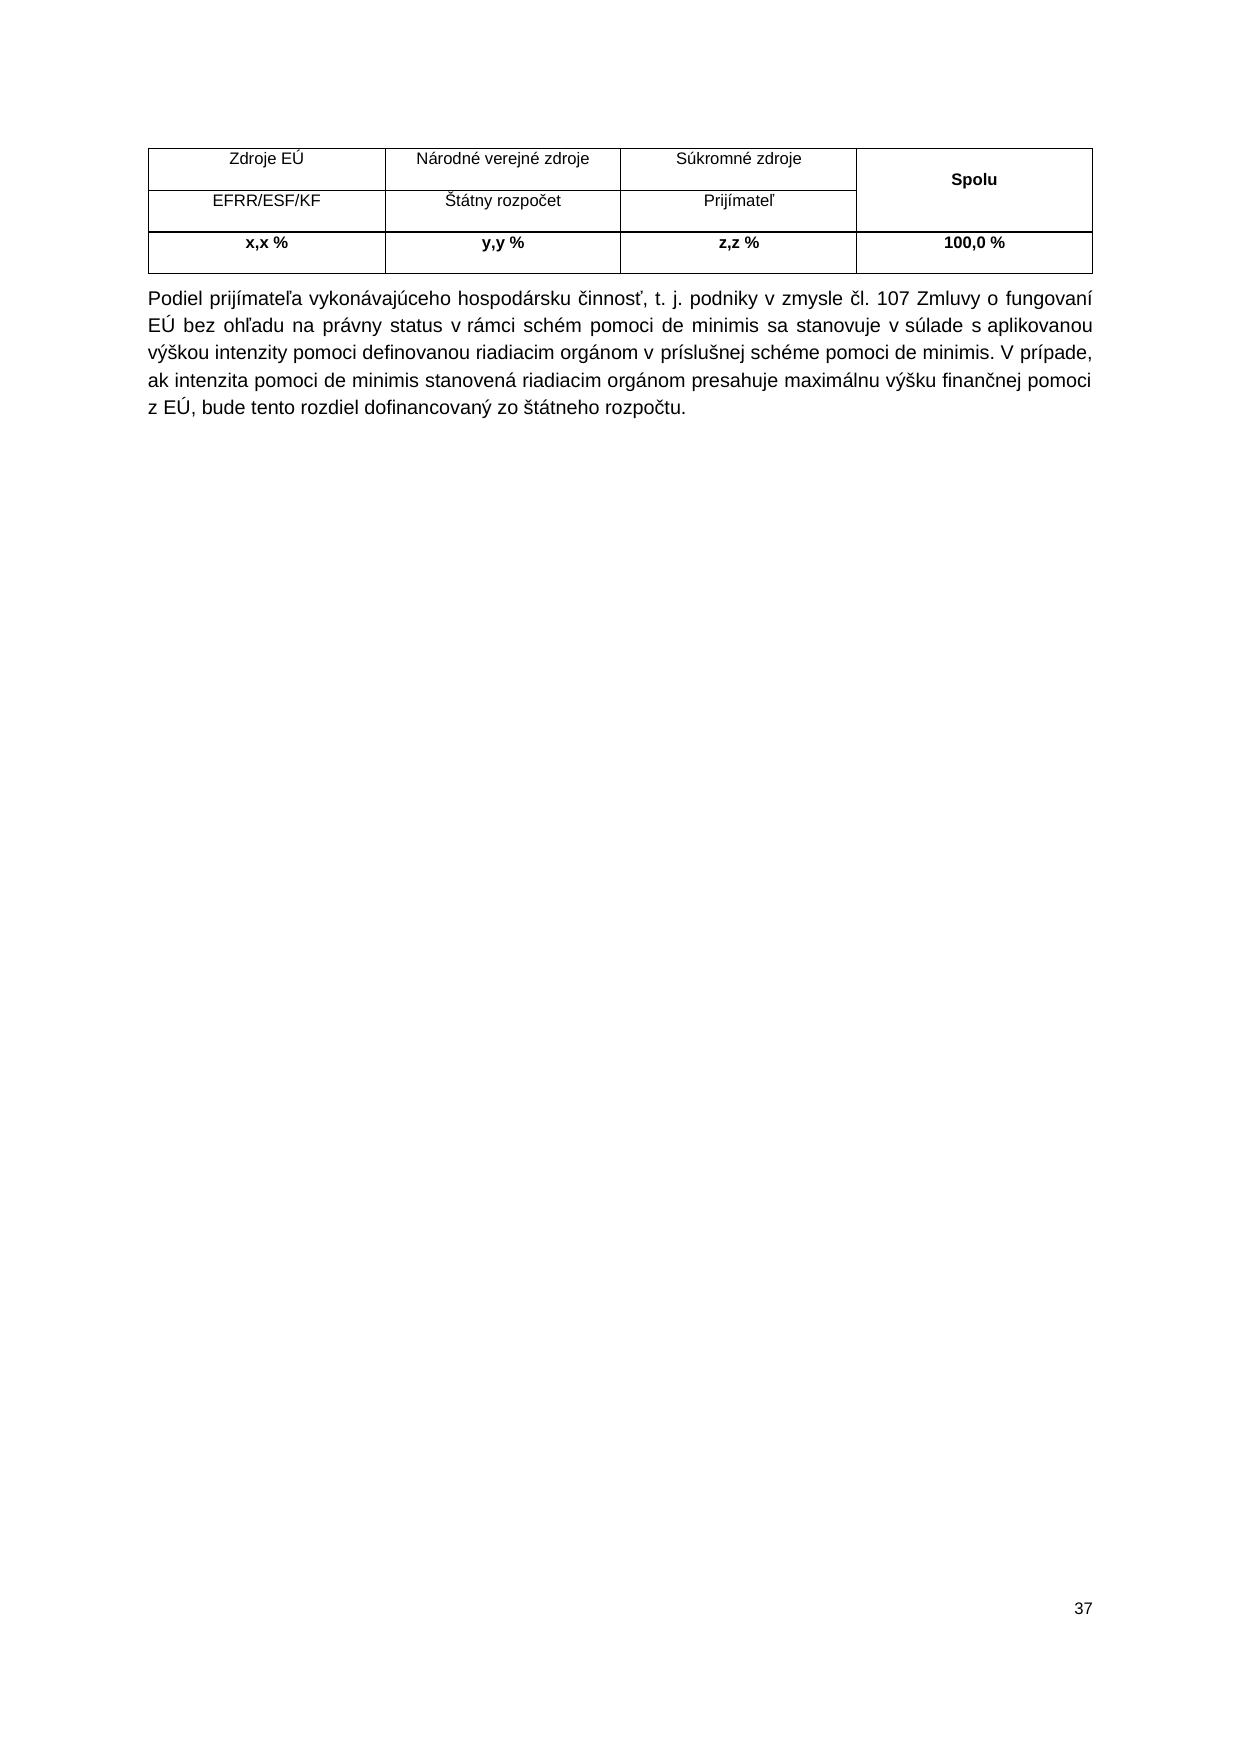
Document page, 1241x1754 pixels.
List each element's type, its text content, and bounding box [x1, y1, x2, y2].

table_cell z,z % [621, 233, 856, 273]
table_cell 100,0 % [857, 233, 1092, 273]
table_cell Spolu [857, 149, 1092, 231]
table_cell Súkromné zdroje [621, 149, 856, 189]
table_cell x,x % [149, 233, 385, 273]
table_cell Zdroje EÚ [149, 149, 385, 189]
table_cell Štátny rozpočet [386, 191, 620, 231]
text Podiel prijímateľa vykonávajúceho hospodársku činnosť, t. j. podniky v zmysle čl. 107 Zmluvy o fungovaní EÚ bez ohľadu na právny status v rámci schém pomoci de minimis sa stanovuje v súlade s aplikovanou výškou intenzity pomoci definovanou riadiacim orgánom v príslušnej schéme pomoci de minimis. V prípade, ak intenzita pomoci de minimis stanovená riadiacim orgánom presahuje maximálnu výšku finančnej pomoci z EÚ, bude tento rozdiel dofinancovaný zo štátneho rozpočtu. [148, 287, 1092, 418]
table_cell y,y % [386, 233, 620, 273]
table_cell Prijímateľ [621, 191, 856, 231]
table_cell EFRR/ESF/KF [149, 191, 385, 231]
table_cell Národné verejné zdroje [386, 149, 620, 189]
